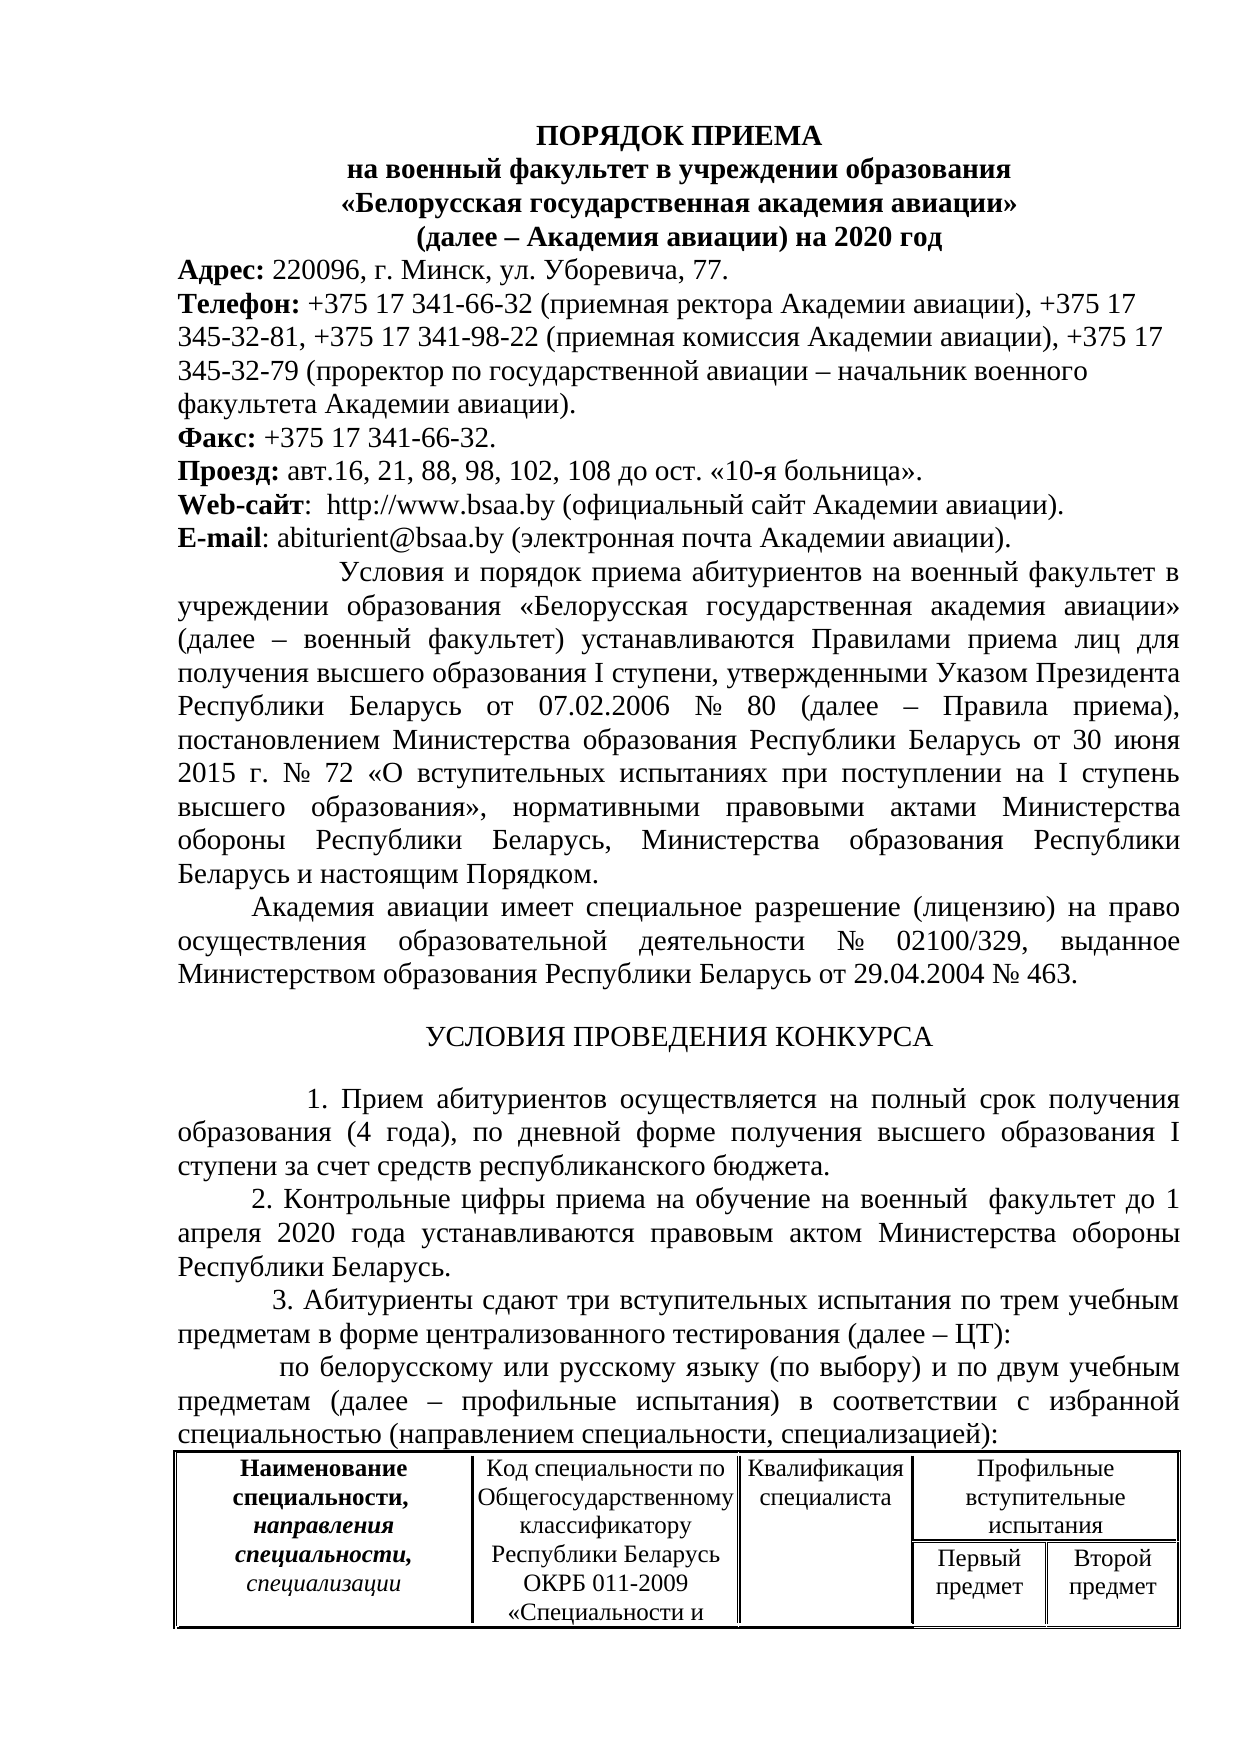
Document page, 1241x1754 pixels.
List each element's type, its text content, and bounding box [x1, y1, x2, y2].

text Факс: +375 17 341-66-32. [177, 420, 1181, 453]
table_header Квалификация специалиста [739, 1453, 912, 1626]
text 2. Контрольные цифры приема на обучение на военный факультет до 1 апреля 2020 года устанавливаются правовым актом Министерства обороны Республики Беларусь. [177, 1182, 1181, 1282]
text Адрес: 220096, г. Минск, ул. Уборевича, 77. [177, 252, 1181, 286]
text по белорусскому или русскому языку (по выбору) и по двум учебным предметам (далее – профильные испытания) в соответствии с избранной специальностью (направлением специальности, специализацией): [177, 1349, 1181, 1450]
text «Белорусская государственная академия авиации» [177, 185, 1181, 219]
table_header Наименование специальности, направления специальности, специализации [177, 1453, 472, 1626]
text E-mail: abiturient@bsaa.by (электронная почта Академии авиации). [177, 521, 1181, 554]
text Телефон: +375 17 341-66-32 (приемная ректора Академии авиации), +375 17 345-32-81, +375 17 341-98-22 (приемная комиссия Академии авиации), +375 17 345-32-79 (проректор по государственной авиации – начальник военного факультета Академии авиации). [177, 286, 1181, 420]
text Академия авиации имеет специальное разрешение (лицензию) на право осуществления образовательной деятельности № 02100/329, выданное Министерством образования Республики Беларусь от 29.04.2004 № 463. [177, 889, 1181, 990]
text 3. Абитуриенты сдают три вступительных испытания по трем учебным предметам в форме централизованного тестирования (далее – ЦТ): [177, 1282, 1181, 1349]
text УСЛОВИЯ ПРОВЕДЕНИЯ КОНКУРСА [177, 1019, 1181, 1053]
text (далее – Академия авиации) на 2020 год [177, 219, 1181, 252]
text 1. Прием абитуриентов осуществляется на полный срок получения образования (4 года), по дневной форме получения высшего образования I ступени за счет средств республиканского бюджета. [177, 1081, 1181, 1182]
text ПОРЯДОК ПРИЕМА [177, 118, 1181, 152]
text Проезд: авт.16, 21, 88, 98, 102, 108 до ост. «10-я больница». [177, 453, 1181, 487]
text Условия и порядок приема абитуриентов на военный факультет в учреждении образования «Белорусская государственная академия авиации» (далее – военный факультет) устанавливаются Правилами приема лиц для получения высшего образования I ступени, утвержденными Указом Президента Республики Беларусь от 07.02.2006 № 80 (далее – Правила приема), постановлением Министерства образования Республики Беларусь от 30 июня 2015 г. № 72 «О вступительных испытаниях при поступлении на I ступень высшего образования», нормативными правовыми актами Министерства обороны Республики Беларусь, Министерства образования Республики Беларусь и настоящим Порядком. [177, 554, 1181, 889]
text Web-сайт: http://www.bsaa.by (официальный сайт Академии авиации). [177, 487, 1181, 521]
table_cell Первый предмет [912, 1543, 1046, 1626]
text на военный факультет в учреждении образования [177, 152, 1181, 185]
table_header Профильные вступительные испытания [912, 1453, 1177, 1539]
table_header Код специальности по Общегосударственному классификатору Республики Беларусь ОКРБ 011-2009 «Специальности и классификации» [472, 1452, 739, 1626]
table_cell Второй предмет [1046, 1539, 1178, 1626]
